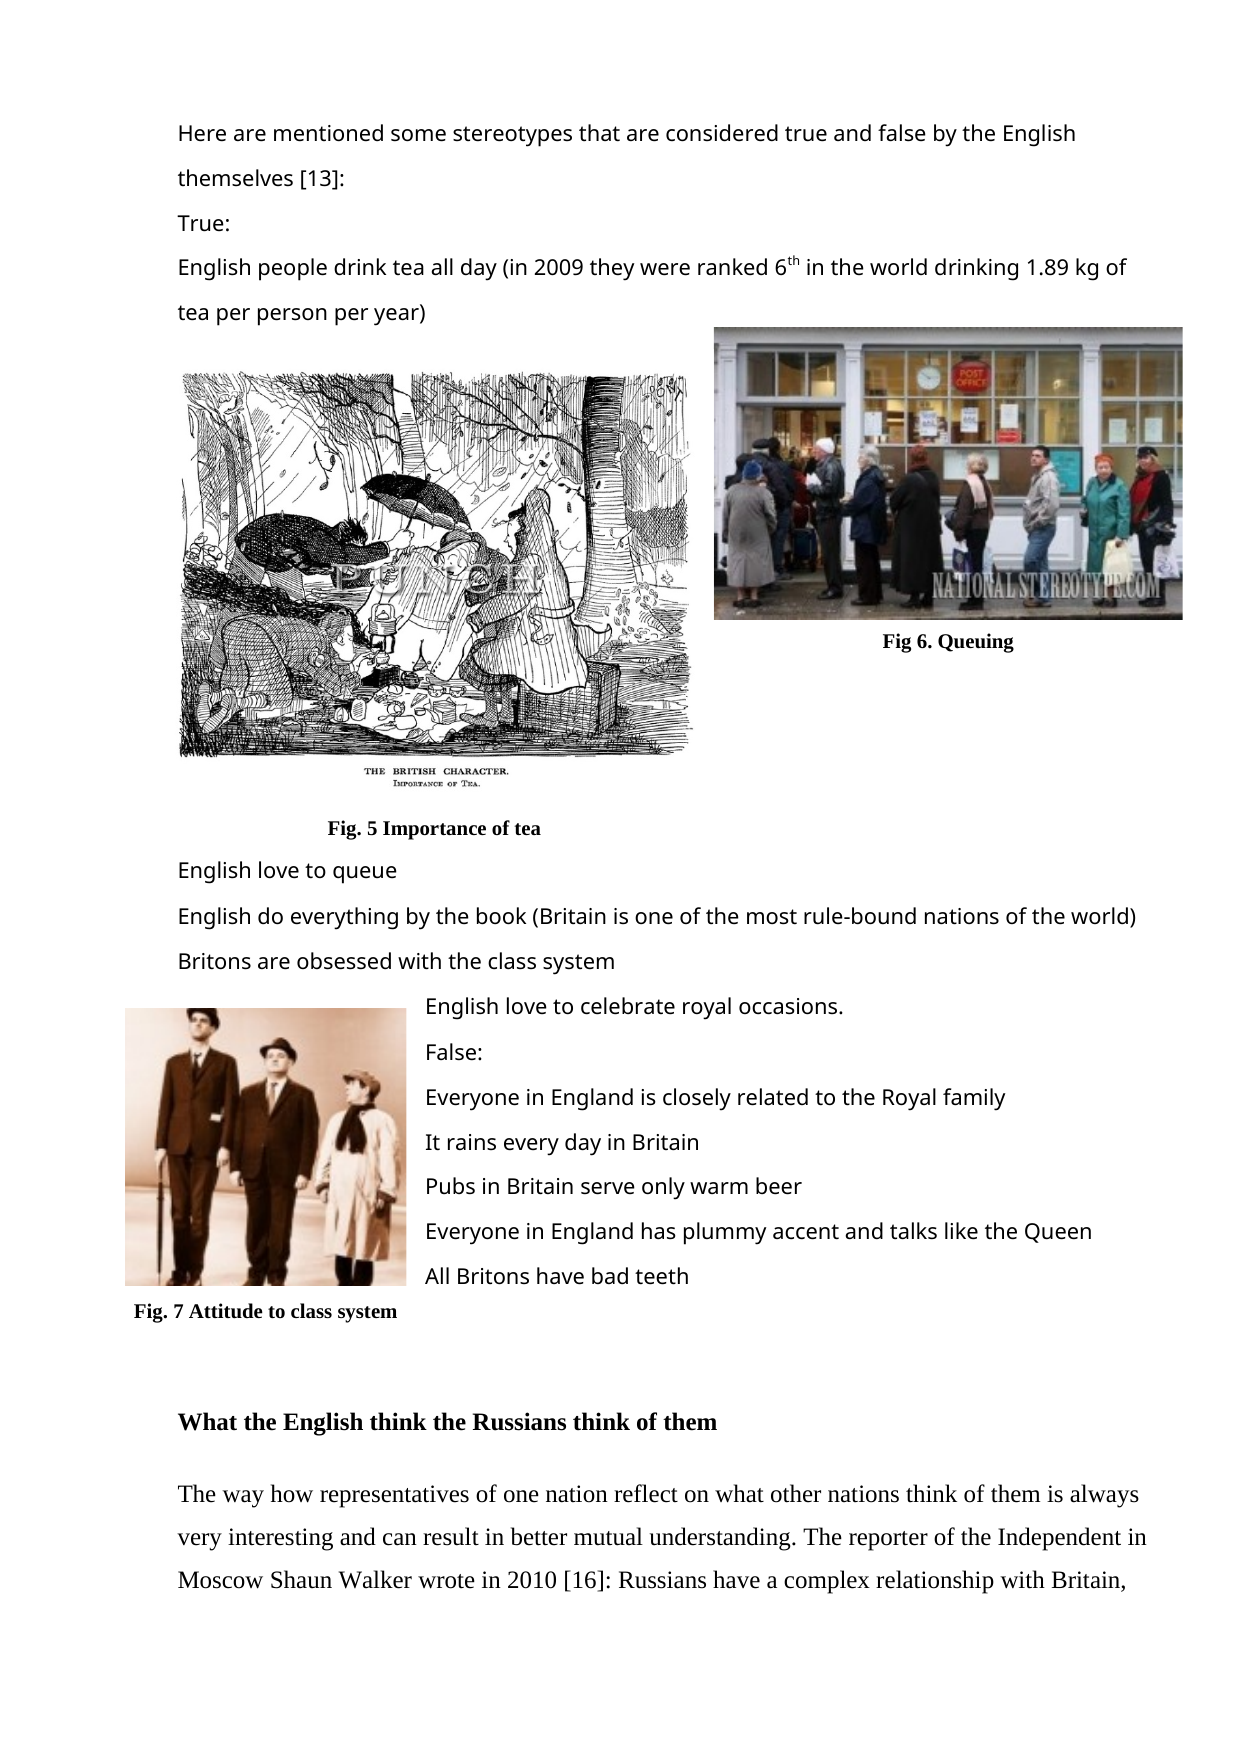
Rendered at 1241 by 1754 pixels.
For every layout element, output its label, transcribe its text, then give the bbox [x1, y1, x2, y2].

text Everyone in England has plummy accent and talks like the Queen [407, 1216, 1152, 1246]
text It rains every day in Britain [407, 1127, 1152, 1156]
text All Britons have bad teeth [177, 1261, 1152, 1291]
text English do everything by the book (Britain is one of the most rule-bound nations of the world) [177, 901, 1152, 931]
text True: [177, 207, 1152, 237]
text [177, 1479, 1152, 1594]
text English love to celebrate royal occasions. [177, 991, 1152, 1021]
text Pubs in Britain serve only warm beer [407, 1171, 1152, 1201]
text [177, 118, 1152, 193]
text Everyone in England is closely related to the Royal family [407, 1082, 1152, 1112]
subtitle What the English think the Russians think of them [177, 1407, 1152, 1436]
picture [154, 327, 1183, 807]
text False: [407, 1037, 1152, 1067]
text English love to queue [177, 653, 1152, 885]
text Britons are obsessed with the class system [177, 946, 1152, 976]
text English people drink tea all day (in 2009 they were ranked 6th in the world drinking 1.89 kg of tea per person per year) [177, 252, 1152, 327]
picture [125, 1008, 407, 1286]
